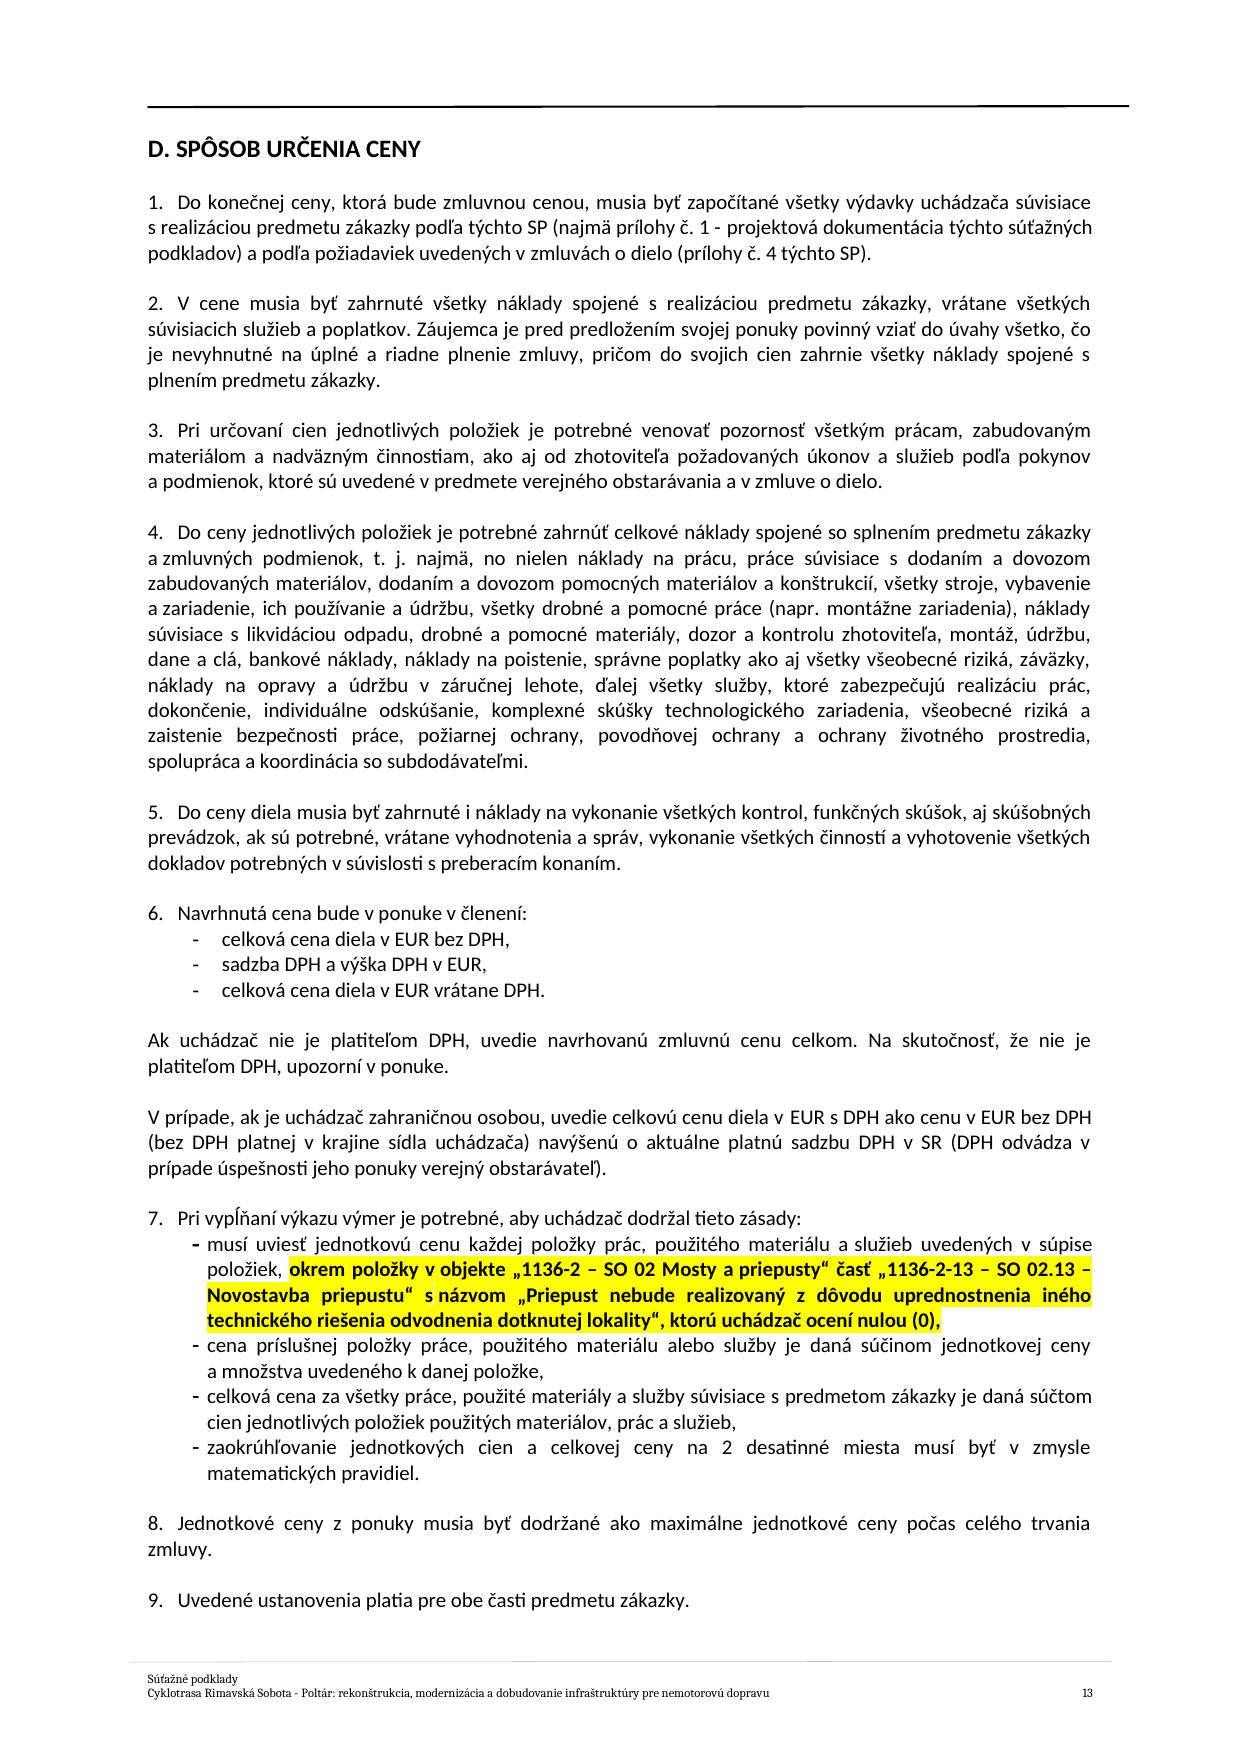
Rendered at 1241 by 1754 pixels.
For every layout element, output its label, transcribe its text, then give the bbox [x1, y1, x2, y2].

text Ak uchádzač nie je platiteľom DPH, uvedie navrhovanú zmluvnú cenu celkom. Na skutočnosť, že nie je platiteľom DPH, upozorní v ponuke. [148, 1028, 1092, 1078]
list Pri vypĺňaní výkazu výmer je potrebné, aby uchádzač dodržal tieto zásady: [148, 1206, 1092, 1231]
list Do ceny jednotlivých položiek je potrebné zahrnúť celkové náklady spojené so splnením predmetu zákazky a zmluvných podmienok, t. j. najmä, no nielen náklady na prácu, práce súvisiace s dodaním a dovozom zabudovaných materiálov, dodaním a dovozom pomocných materiálov a konštrukcií, všetky stroje, vybavenie a zariadenie, ich používanie a údržbu, všetky drobné a pomocné práce (napr. montážne zariadenia), náklady súvisiace s likvidáciou odpadu, drobné a pomocné materiály, dozor a kontrolu zhotoviteľa, montáž, údržbu, dane a clá, bankové náklady, náklady na poistenie, správne poplatky ako aj všetky všeobecné riziká, záväzky, náklady na opravy a údržbu v záručnej lehote, ďalej všetky služby, ktoré zabezpečujú realizáciu prác, dokončenie, individuálne odskúšanie, komplexné skúšky technologického zariadenia, všeobecné riziká a zaistenie bezpečnosti práce, požiarnej ochrany, povodňovej ochrany a ochrany životného prostredia, spolupráca a koordinácia so subdodávateľmi. [148, 519, 1092, 773]
list V cene musia byť zahrnuté všetky náklady spojené s realizáciou predmetu zákazky, vrátane všetkých súvisiacich služieb a poplatkov. Záujemca je pred predložením svojej ponuky povinný vziať do úvahy všetko, čo je nevyhnutné na úplné a riadne plnenie zmluvy, pričom do svojich cien zahrnie všetky náklady spojené s plnením predmetu zákazky. [148, 291, 1092, 392]
text V prípade, ak je uchádzač zahraničnou osobou, uvedie celkovú cenu diela v EUR s DPH ako cenu v EUR bez DPH (bez DPH platnej v krajine sídla uchádzača) navýšenú o aktuálne platnú sadzbu DPH v SR (DPH odvádza v prípade úspešnosti jeho ponuky verejný obstarávateľ). [148, 1104, 1092, 1180]
list celková cena diela v EUR bez DPH, [192, 926, 1092, 951]
list Navrhnutá cena bude v ponuke v členení: [148, 901, 1092, 926]
list sadzba DPH a výška DPH v EUR, [192, 951, 1092, 977]
list Do ceny diela musia byť zahrnuté i náklady na vykonanie všetkých kontrol, funkčných skúšok, aj skúšobných prevádzok, ak sú potrebné, vrátane vyhodnotenia a správ, vykonanie všetkých činností a vyhotovenie všetkých dokladov potrebných v súvislosti s preberacím konaním. [148, 799, 1092, 875]
list Jednotkové ceny z ponuky musia byť dodržané ako maximálne jednotkové ceny počas celého trvania zmluvy. [148, 1511, 1092, 1561]
list celková cena diela v EUR vrátane DPH. [192, 977, 1092, 1002]
list musí uviesť jednotkovú cenu každej položky prác, použitého materiálu a služieb uvedených v súpise položiek, okrem položky v objekte „1136-2 – SO 02 Mosty a priepusty“ časť „1136-2-13 – SO 02.13 – Novostavba priepustu“ s názvom „Priepust nebude realizovaný z dôvodu uprednostnenia iného technického riešenia odvodnenia dotknutej lokality“, ktorú uchádzač ocení nulou (0), [192, 1231, 1092, 1333]
list cena príslušnej položky práce, použitého materiálu alebo služby je daná súčinom jednotkovej ceny a množstva uvedeného k danej položke, [192, 1333, 1092, 1383]
list Uvedené ustanovenia platia pre obe časti predmetu zákazky. [148, 1587, 1092, 1612]
list Pri určovaní cien jednotlivých položiek je potrebné venovať pozornosť všetkým prácam, zabudovaným materiálom a nadväzným činnostiam, ako aj od zhotoviteľa požadovaných úkonov a služieb podľa pokynov a podmienok, ktoré sú uvedené v predmete verejného obstarávania a v zmluve o dielo. [148, 418, 1092, 494]
text D. SPÔSOB URČENIA CENY [148, 133, 1092, 163]
list celková cena za všetky práce, použité materiály a služby súvisiace s predmetom zákazky je daná súčtom cien jednotlivých položiek použitých materiálov, prác a služieb, [192, 1383, 1092, 1434]
list zaokrúhľovanie jednotkových cien a celkovej ceny na 2 desatinné miesta musí byť v zmysle matematických pravidiel. [192, 1434, 1092, 1485]
list Do konečnej ceny, ktorá bude zmluvnou cenou, musia byť započítané všetky výdavky uchádzača súvisiace s realizáciou predmetu zákazky podľa týchto SP (najmä prílohy č. 1 - projektová dokumentácia týchto súťažných podkladov) a podľa požiadaviek uvedených v zmluvách o dielo (prílohy č. 4 týchto SP). [148, 189, 1092, 265]
